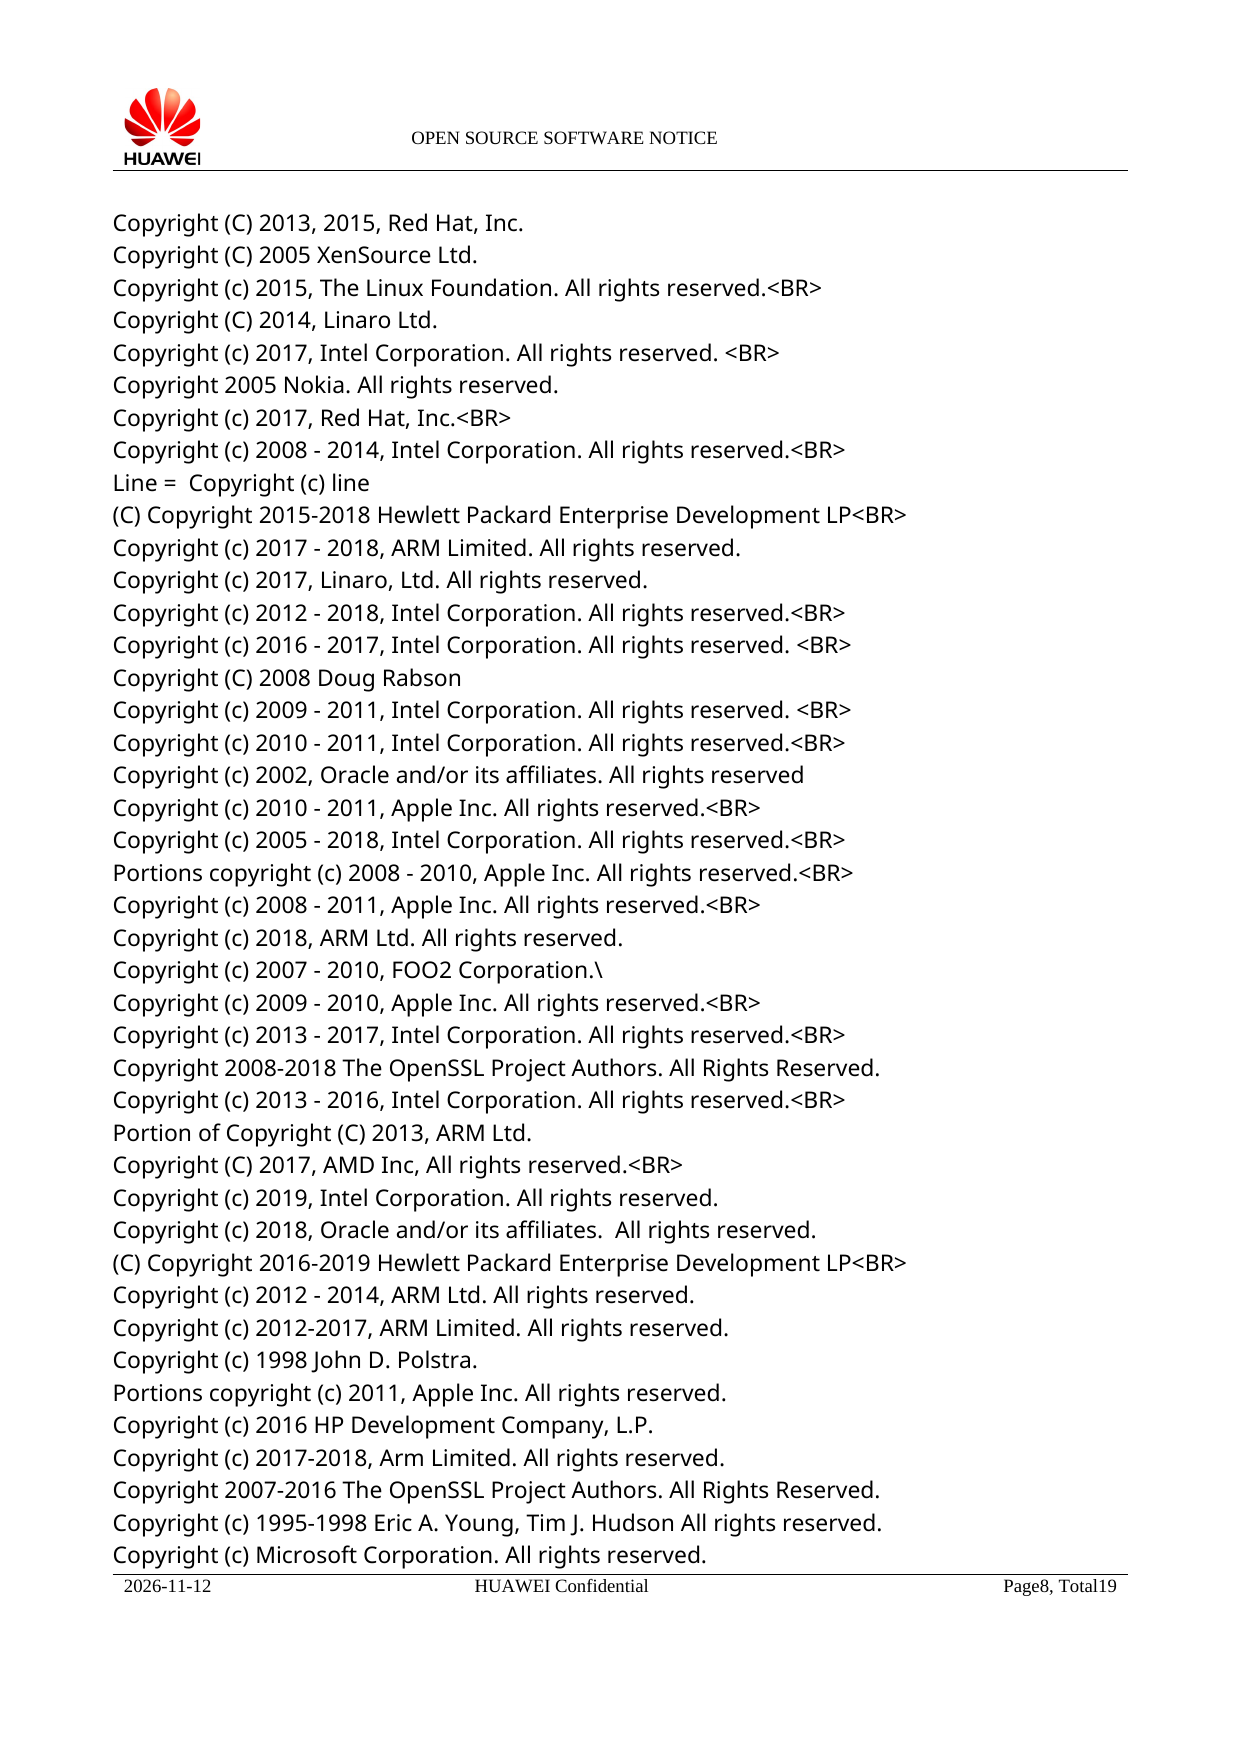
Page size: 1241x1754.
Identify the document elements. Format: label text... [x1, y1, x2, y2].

picture [124, 88, 201, 165]
